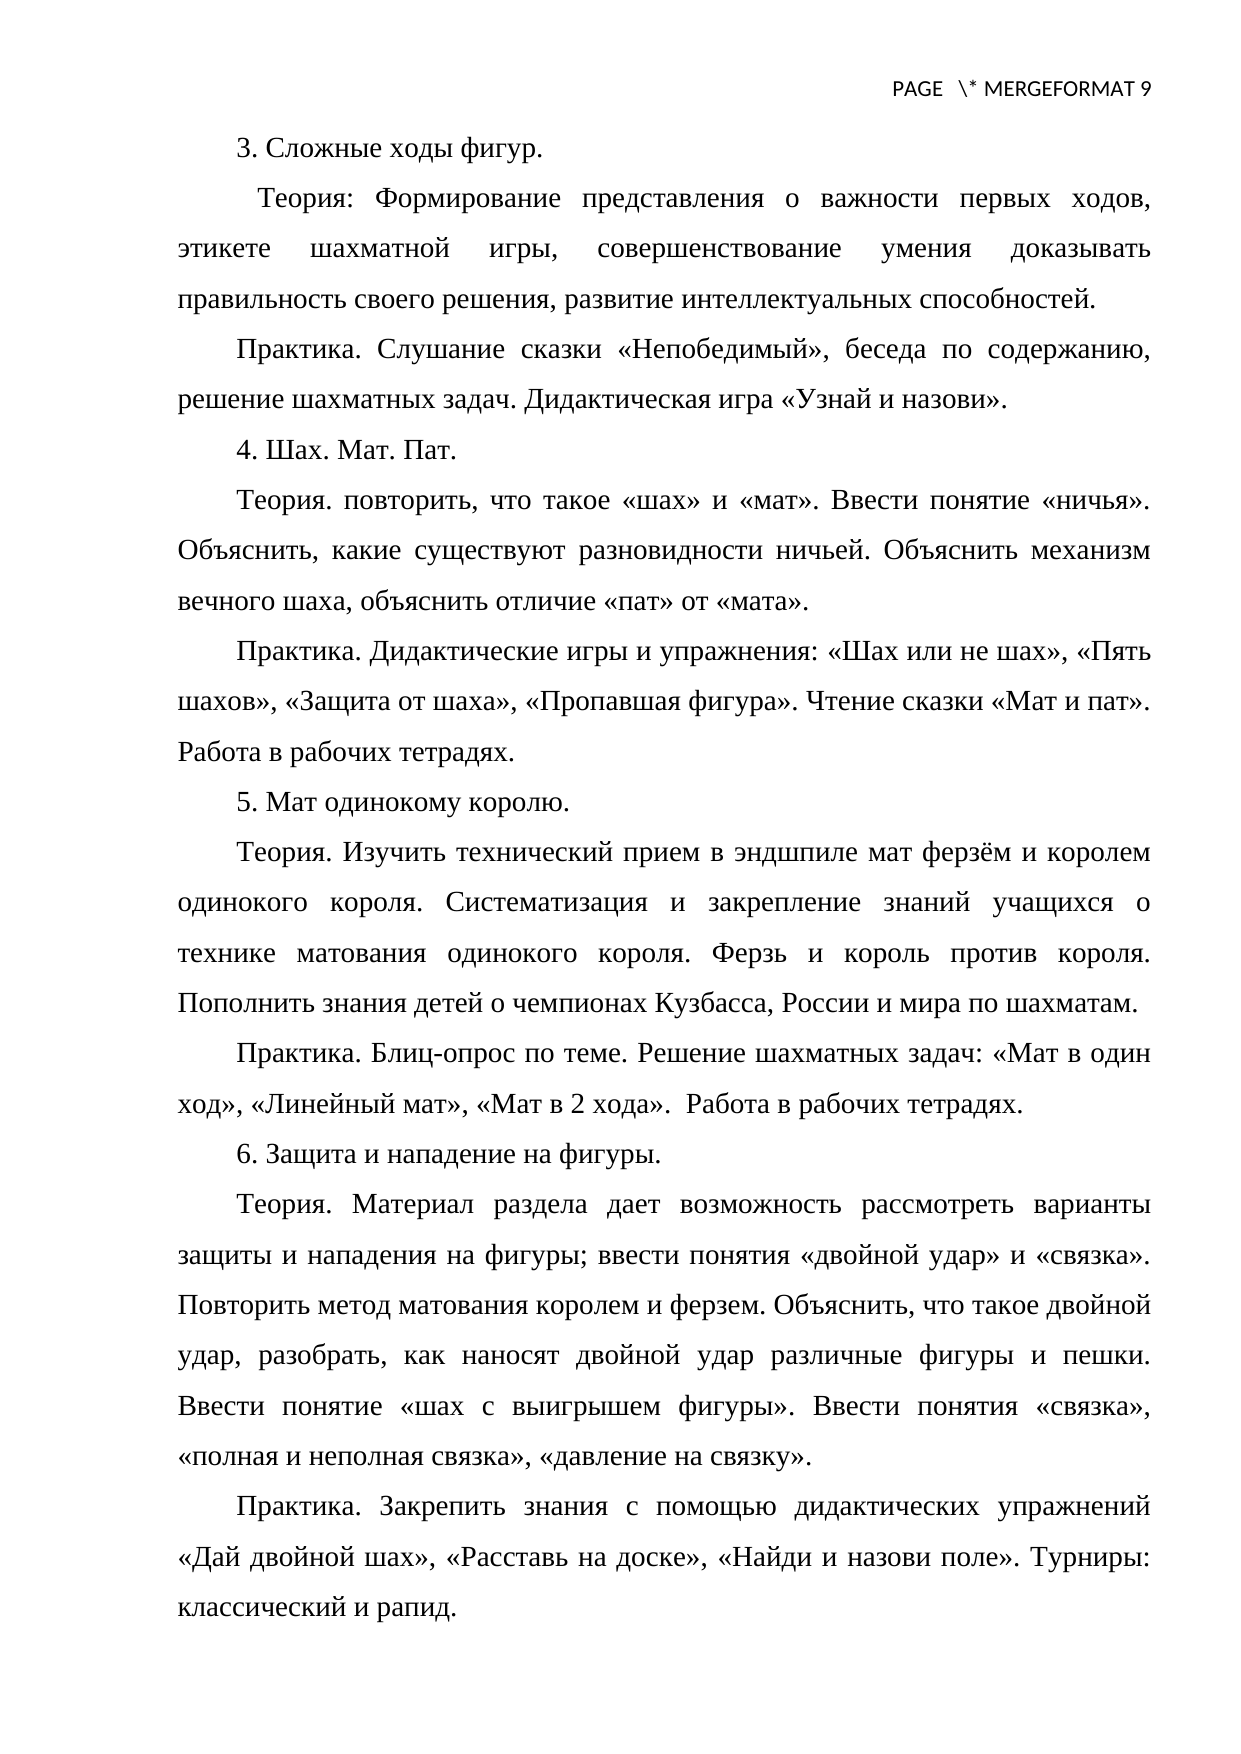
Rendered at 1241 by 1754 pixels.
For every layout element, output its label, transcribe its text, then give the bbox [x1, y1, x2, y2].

text 4. Шах. Мат. Пат. [177, 432, 1152, 465]
text Теория. повторить, что такое «шах» и «мат». Ввести понятие «ничья». Объяснить, какие существуют разновидности ничьей. Объяснить механизм вечного шаха, объяснить отличие «пат» от «мата». [177, 482, 1152, 616]
text 6. Защита и нападение на фигуры. [177, 1136, 1152, 1170]
text Теория. Изучить технический прием в эндшпиле мат ферзём и королем одинокого короля. Систематизация и закрепление знаний учащихся о технике матования одинокого короля. Ферзь и король против короля. Пополнить знания детей о чемпионах Кузбасса, России и мира по шахматам. [177, 834, 1152, 1019]
text Практика. Дидактические игры и упражнения: «Шах или не шах», «Пять шахов», «Защита от шаха», «Пропавшая фигура». Чтение сказки «Мат и пат». Работа в рабочих тетрадях. [177, 633, 1152, 767]
text Практика. Закрепить знания с помощью дидактических упражнений «Дай двойной шах», «Расставь на доске», «Найди и назови поле». Турниры: классический и рапид. [177, 1488, 1152, 1622]
text 5. Мат одинокому королю. [177, 784, 1152, 817]
text Практика. Блиц-опрос по теме. Решение шахматных задач: «Мат в один ход», «Линейный мат», «Мат в 2 хода». Работа в рабочих тетрадях. [177, 1036, 1152, 1119]
text Теория. Материал раздела дает возможность рассмотреть варианты защиты и нападения на фигуры; ввести понятия «двойной удар» и «связка». Повторить метод матования королем и ферзем. Объяснить, что такое двойной удар, разобрать, как наносят двойной удар различные фигуры и пешки. Ввести понятие «шах с выигрышем фигуры». Ввести понятия «связка», «полная и неполная связка», «давление на связку». [177, 1186, 1152, 1472]
text 3. Сложные ходы фигур. [177, 130, 1152, 163]
text Практика. Слушание сказки «Непобедимый», беседа по содержанию, решение шахматных задач. Дидактическая игра «Узнай и назови». [177, 331, 1152, 415]
text Теория: Формирование представления о важности первых ходов, этикете шахматной игры, совершенствование умения доказывать правильность своего решения, развитие интеллектуальных способностей. [177, 180, 1152, 314]
